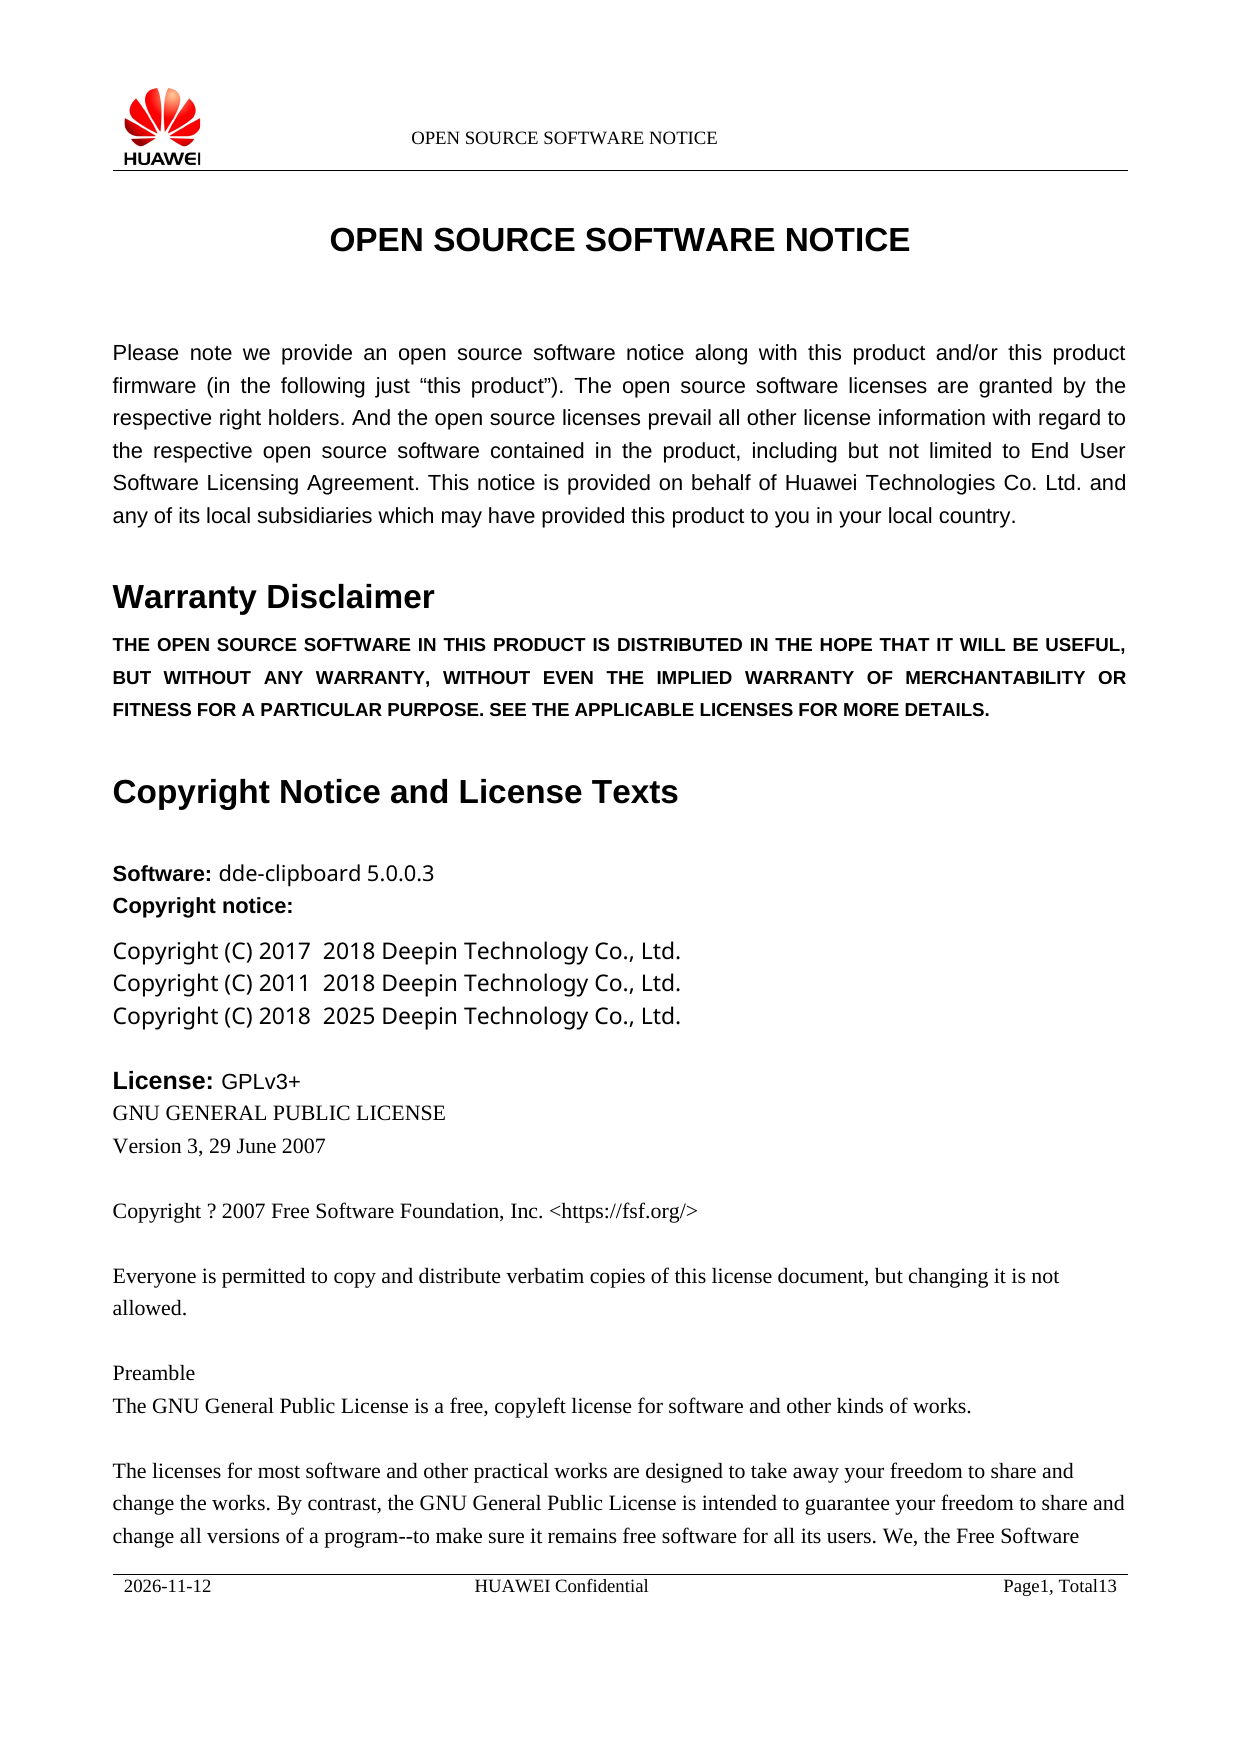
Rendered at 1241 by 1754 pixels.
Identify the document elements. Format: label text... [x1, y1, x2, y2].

text Copyright Notice and License Texts [112, 759, 1128, 824]
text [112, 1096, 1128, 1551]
text License: GPLv3+ [112, 1064, 1128, 1096]
text Warranty Disclaimer [112, 564, 1128, 629]
title Software: dde-clipboard 5.0.0.3 [112, 856, 1128, 889]
text OPEN SOURCE SOFTWARE NOTICE [112, 206, 1128, 271]
picture [124, 88, 201, 165]
text The open source software in this product is distributed in the hope that it will be useful, but WITHOUT ANY WARRANTY, without even the implied warranty of MERCHANTABILITY or FITNESS FOR A PARTICULAR PURPOSE. See the applicable licenses for more details. [112, 629, 1128, 726]
text Please note we provide an open source software notice along with this product and/or this product firmware (in the following just “this product”). The open source software licenses are granted by the respective right holders. And the open source licenses prevail all other license information with regard to the respective open source software contained in the product, including but not limited to End User Software Licensing Agreement. This notice is provided on behalf of Huawei Technologies Co. Ltd. and any of its local subsidiaries which may have provided this product to you in your local country. [112, 336, 1128, 531]
text Copyright notice: [112, 889, 1128, 921]
text Copyright (C) 2017 2018 Deepin Technology Co., Ltd. Copyright (C) 2011 2018 Deepin Technology Co., Ltd. Copyright (C) 2018 2025 Deepin Technology Co., Ltd. [112, 934, 1128, 1064]
